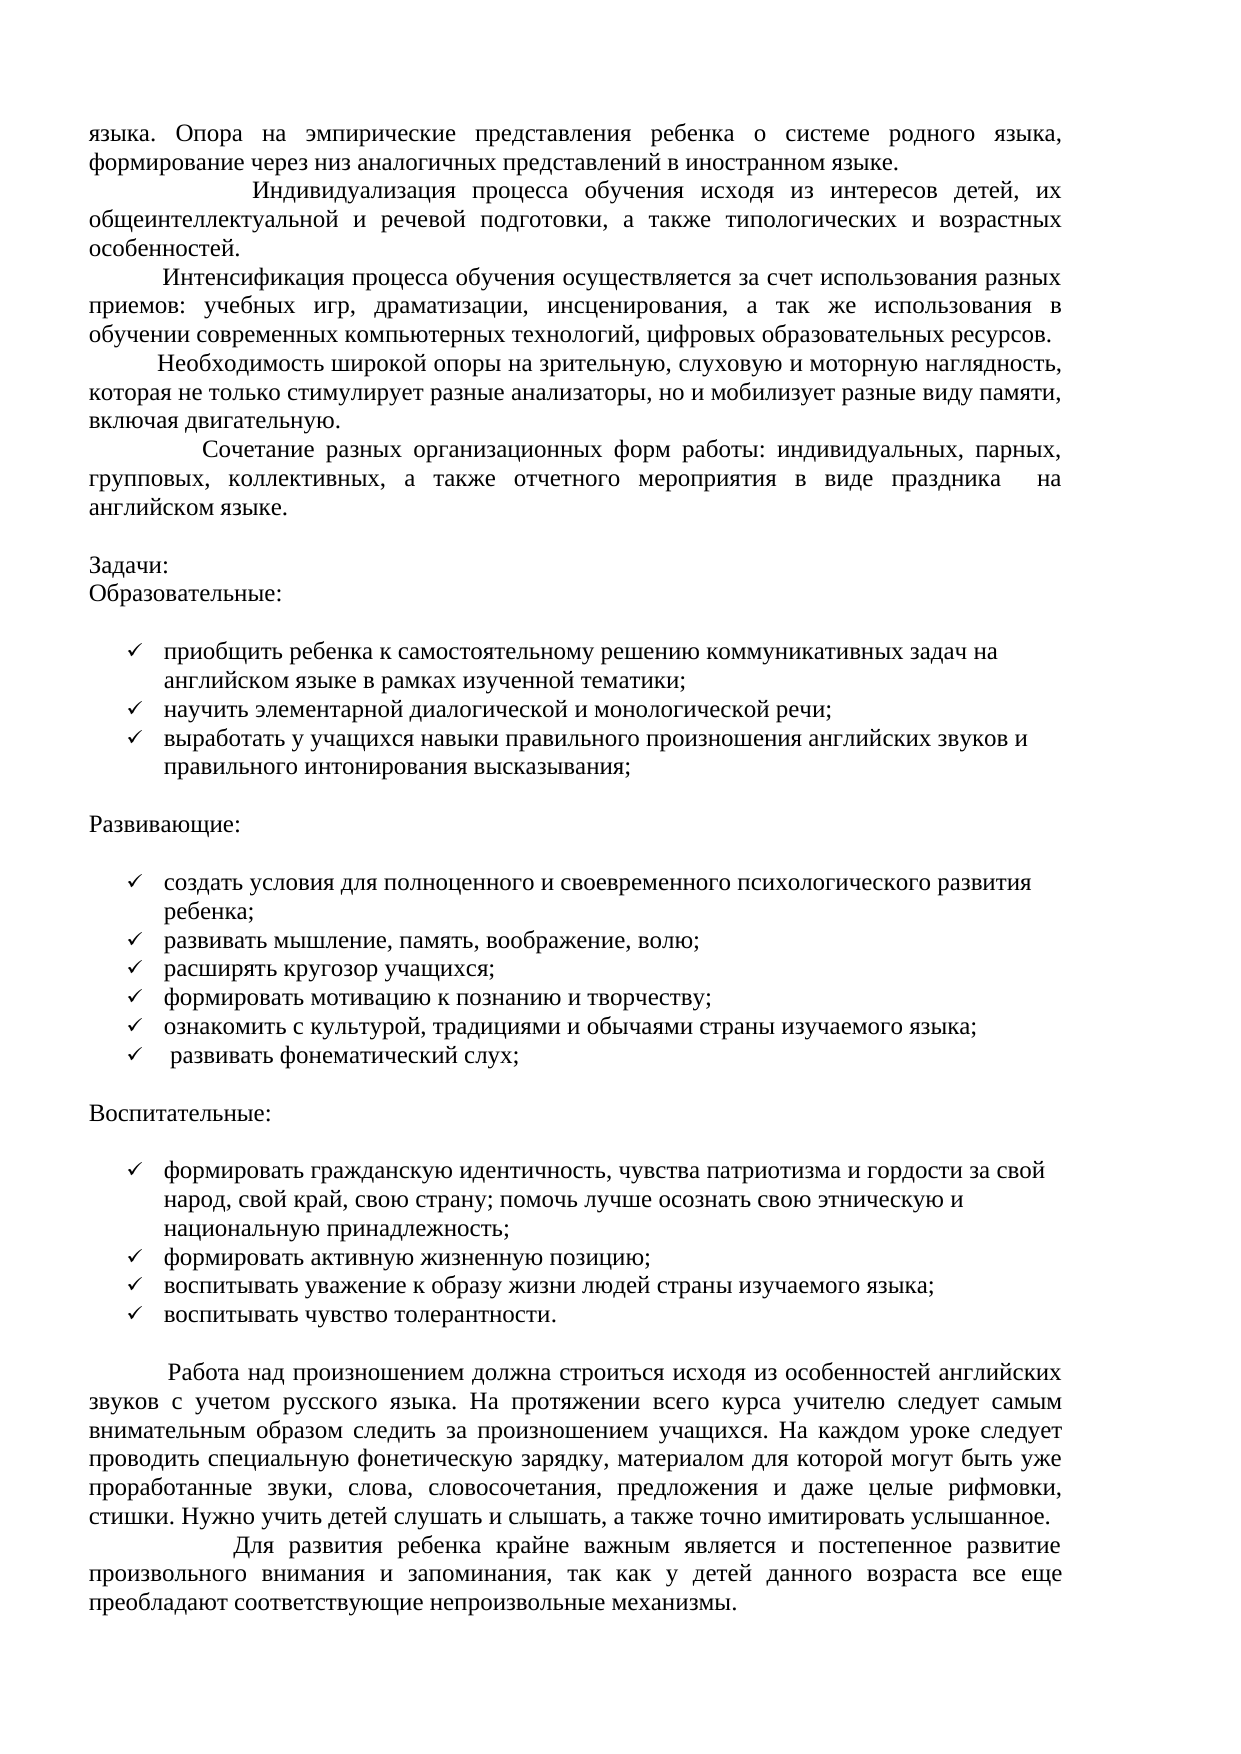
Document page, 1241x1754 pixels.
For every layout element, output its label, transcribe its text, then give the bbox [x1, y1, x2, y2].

list выработать у учащихся навыки правильного произношения английских звуков и правильного интонирования высказывания; [126, 723, 1063, 780]
list развивать мышление, память, воображение, волю; [126, 925, 1063, 953]
list воспитывать уважение к образу жизни людей страны изучаемого языка; [126, 1271, 1063, 1299]
list расширять кругозор учащихся; [126, 953, 1063, 982]
list ознакомить с культурой, традициями и обычаями страны изучаемого языка; [126, 1011, 1063, 1040]
list формировать активную жизненную позицию; [126, 1242, 1063, 1271]
list научить элементарной диалогической и монологической речи; [126, 694, 1063, 723]
text Развивающие: [88, 809, 1063, 838]
list воспитывать чувство толерантности. [126, 1299, 1063, 1328]
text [88, 118, 1063, 176]
text Сочетание разных организационных форм работы: индивидуальных, парных, групповых, коллективных, а также отчетного мероприятия в виде праздника на английском языке. [88, 434, 1063, 521]
list формировать мотивацию к познанию и творчеству; [126, 982, 1063, 1011]
text Воспитательные: [88, 1098, 1063, 1126]
list приобщить ребенка к самостоятельному решению коммуникативных задач на английском языке в рамках изученной тематики; [126, 636, 1063, 694]
list формировать гражданскую идентичность, чувства патриотизма и гордости за свой народ, свой край, свою страну; помочь лучше осознать свою этническую и национальную принадлежность; [126, 1156, 1063, 1242]
list развивать фонематический слух; [126, 1040, 1063, 1068]
text Для развития ребенка крайне важным является и постепенное развитие произвольного внимания и запоминания, так как у детей данного возраста все еще преобладают соответствующие непроизвольные механизмы. [88, 1530, 1063, 1616]
text Интенсификация процесса обучения осуществляется за счет использования разных приемов: учебных игр, драматизации, инсценирования, а так же использования в обучении современных компьютерных технологий, цифровых образовательных ресурсов. [88, 262, 1063, 348]
list создать условия для полноценного и своевременного психологического развития ребенка; [126, 867, 1063, 925]
text Работа над произношением должна строиться исходя из особенностей английских звуков с учетом русского языка. На протяжении всего курса учителю следует самым внимательным образом следить за произношением учащихся. На каждом уроке следует проводить специальную фонетическую зарядку, материалом для которой могут быть уже проработанные звуки, слова, словосочетания, предложения и даже целые рифмовки, стишки. Нужно учить детей слушать и слышать, а также точно имитировать услышанное. [88, 1357, 1063, 1530]
text Задачи: Образовательные: [88, 550, 1063, 607]
text Индивидуализация процесса обучения исходя из интересов детей, их общеинтеллектуальной и речевой подготовки, а также типологических и возрастных особенностей. [88, 176, 1063, 262]
text Необходимость широкой опоры на зрительную, слуховую и моторную наглядность, которая не только стимулирует разные анализаторы, но и мобилизует разные виду памяти, включая двигательную. [88, 348, 1063, 434]
